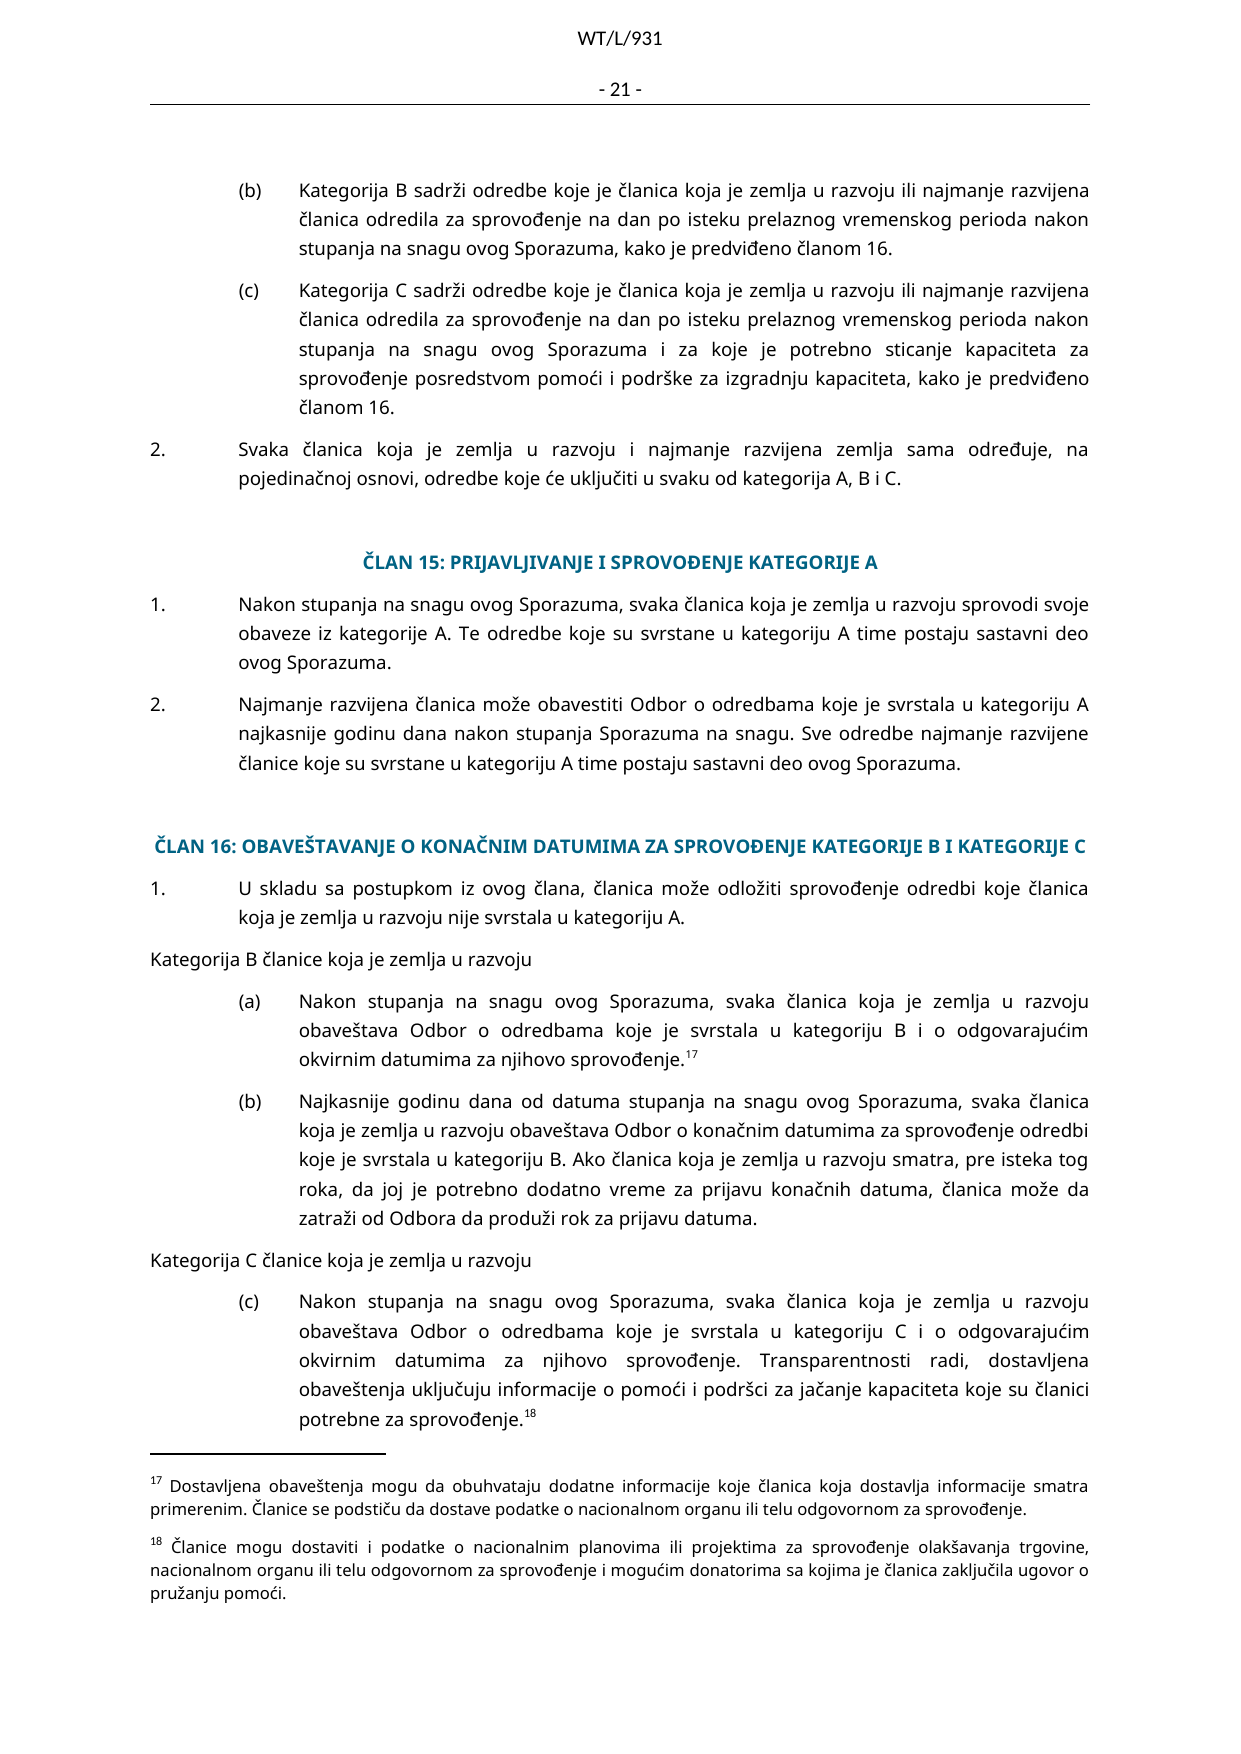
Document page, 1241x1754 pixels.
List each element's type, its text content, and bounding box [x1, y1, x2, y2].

list Nakon stupanja na snagu ovog Sporazuma, svaka članica koja je zemlja u razvoju sprovodi svoje obaveze iz kategorije A. Te odredbe koje su svrstane u kategoriju A time postaju sastavni deo ovog Sporazuma. [150, 591, 1090, 675]
list Kategorija B sadrži odredbe koje je članica koja je zemlja u razvoju ili najmanje razvijena članica odredila za sprovođenje na dan po isteku prelaznog vremenskog perioda nakon stupanja na snagu ovog Sporazuma, kako je predviđeno članom 16. [238, 177, 1090, 261]
list Nakon stupanja na snagu ovog Sporazuma, svaka članica koja je zemlja u razvoju obaveštava Odbor o odredbama koje je svrstala u kategoriju C i o odgovarajućim okvirnim datumima za njihovo sprovođenje. Transparentnosti radi, dostavljena obaveštenja uključuju informacije o pomoći i podršci za jačanje kapaciteta koje su članici potrebne za sprovođenje. [238, 1289, 1090, 1432]
list Nakon stupanja na snagu ovog Sporazuma, svaka članica koja je zemlja u razvoju obaveštava Odbor o odredbama koje je svrstala u kategoriju B i o odgovarajućim okvirnim datumima za njihovo sprovođenje. [238, 988, 1090, 1072]
text Kategorija C članice koja je zemlja u razvoju [150, 1247, 1090, 1273]
text Kategorija B članice koja je zemlja u razvoju [150, 946, 1090, 972]
list U skladu sa postupkom iz ovog člana, članica može odložiti sprovođenje odredbi koje članica koja je zemlja u razvoju nije svrstala u kategoriju A. [150, 875, 1090, 930]
text ČLAN 15: PRIJAVLJIVANJE I SPROVOĐENJE KATEGORIJE A [150, 549, 1090, 575]
list Svaka članica koja je zemlja u razvoju i najmanje razvijena zemlja sama određuje, na pojedinačnoj osnovi, odredbe koje će uključiti u svaku od kategorija A, B i C. [150, 436, 1090, 491]
list Najmanje razvijena članica može obavestiti Odbor o odredbama koje je svrstala u kategoriju A najkasnije godinu dana nakon stupanja Sporazuma na snagu. Sve odredbe najmanje razvijene članice koje su svrstane u kategoriju A time postaju sastavni deo ovog Sporazuma. [150, 691, 1090, 775]
list Kategorija C sadrži odredbe koje je članica koja je zemlja u razvoju ili najmanje razvijena članica odredila za sprovođenje na dan po isteku prelaznog vremenskog perioda nakon stupanja na snagu ovog Sporazuma i za koje je potrebno sticanje kapaciteta za sprovođenje posredstvom pomoći i podrške za izgradnju kapaciteta, kako je predviđeno članom 16. [238, 277, 1090, 420]
list Najkasnije godinu dana od datuma stupanja na snagu ovog Sporazuma, svaka članica koja je zemlja u razvoju obaveštava Odbor o konačnim datumima za sprovođenje odredbi koje je svrstala u kategoriju B. Ako članica koja je zemlja u razvoju smatra, pre isteka tog roka, da joj je potrebno dodatno vreme za prijavu konačnih datuma, članica može da zatraži od Odbora da produži rok za prijavu datuma. [238, 1088, 1090, 1231]
text ČLAN 16: OBAVEŠTAVANJE O KONAČNIM DATUMIMA ZA SPROVOĐENJE KATEGORIJE B I KATEGORIJE C [150, 833, 1090, 859]
